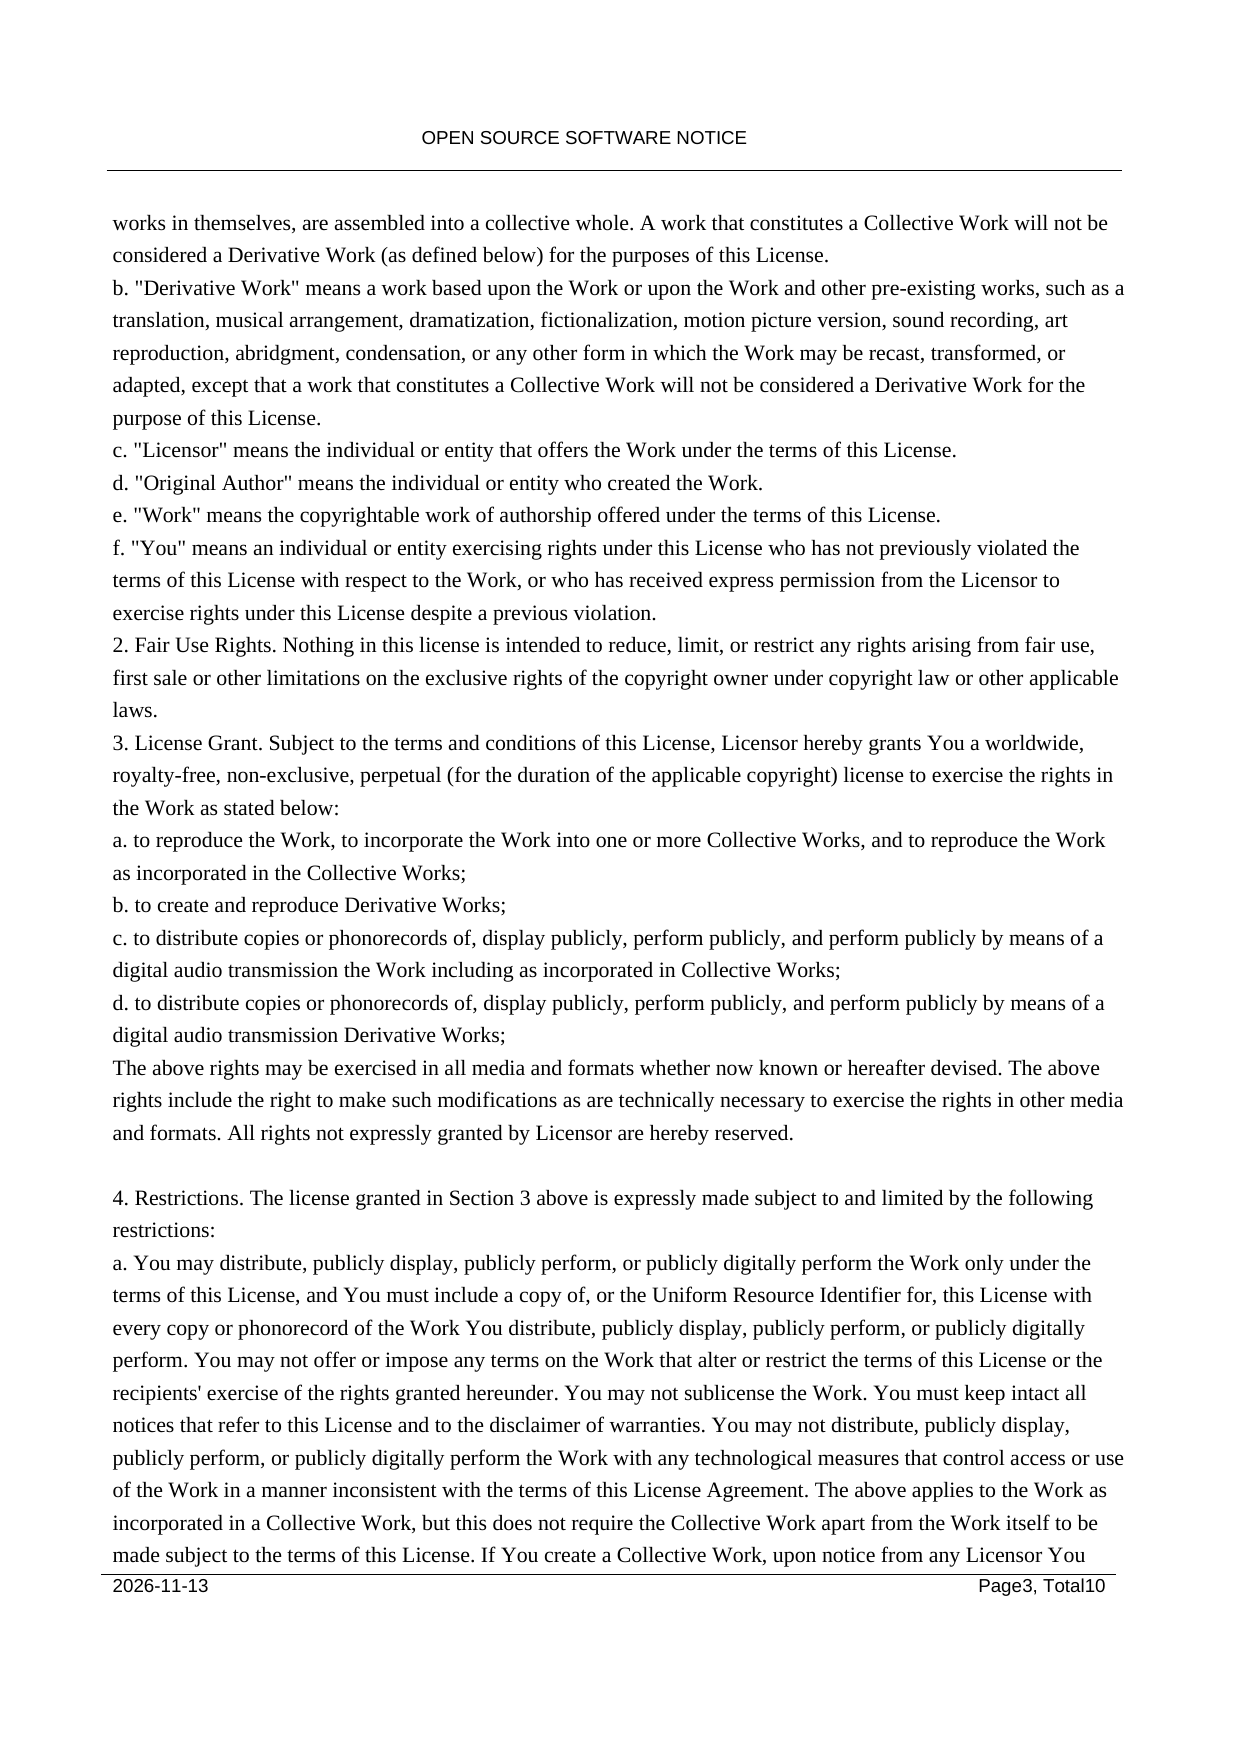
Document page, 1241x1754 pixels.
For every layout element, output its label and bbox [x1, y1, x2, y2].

text [112, 206, 1128, 1571]
